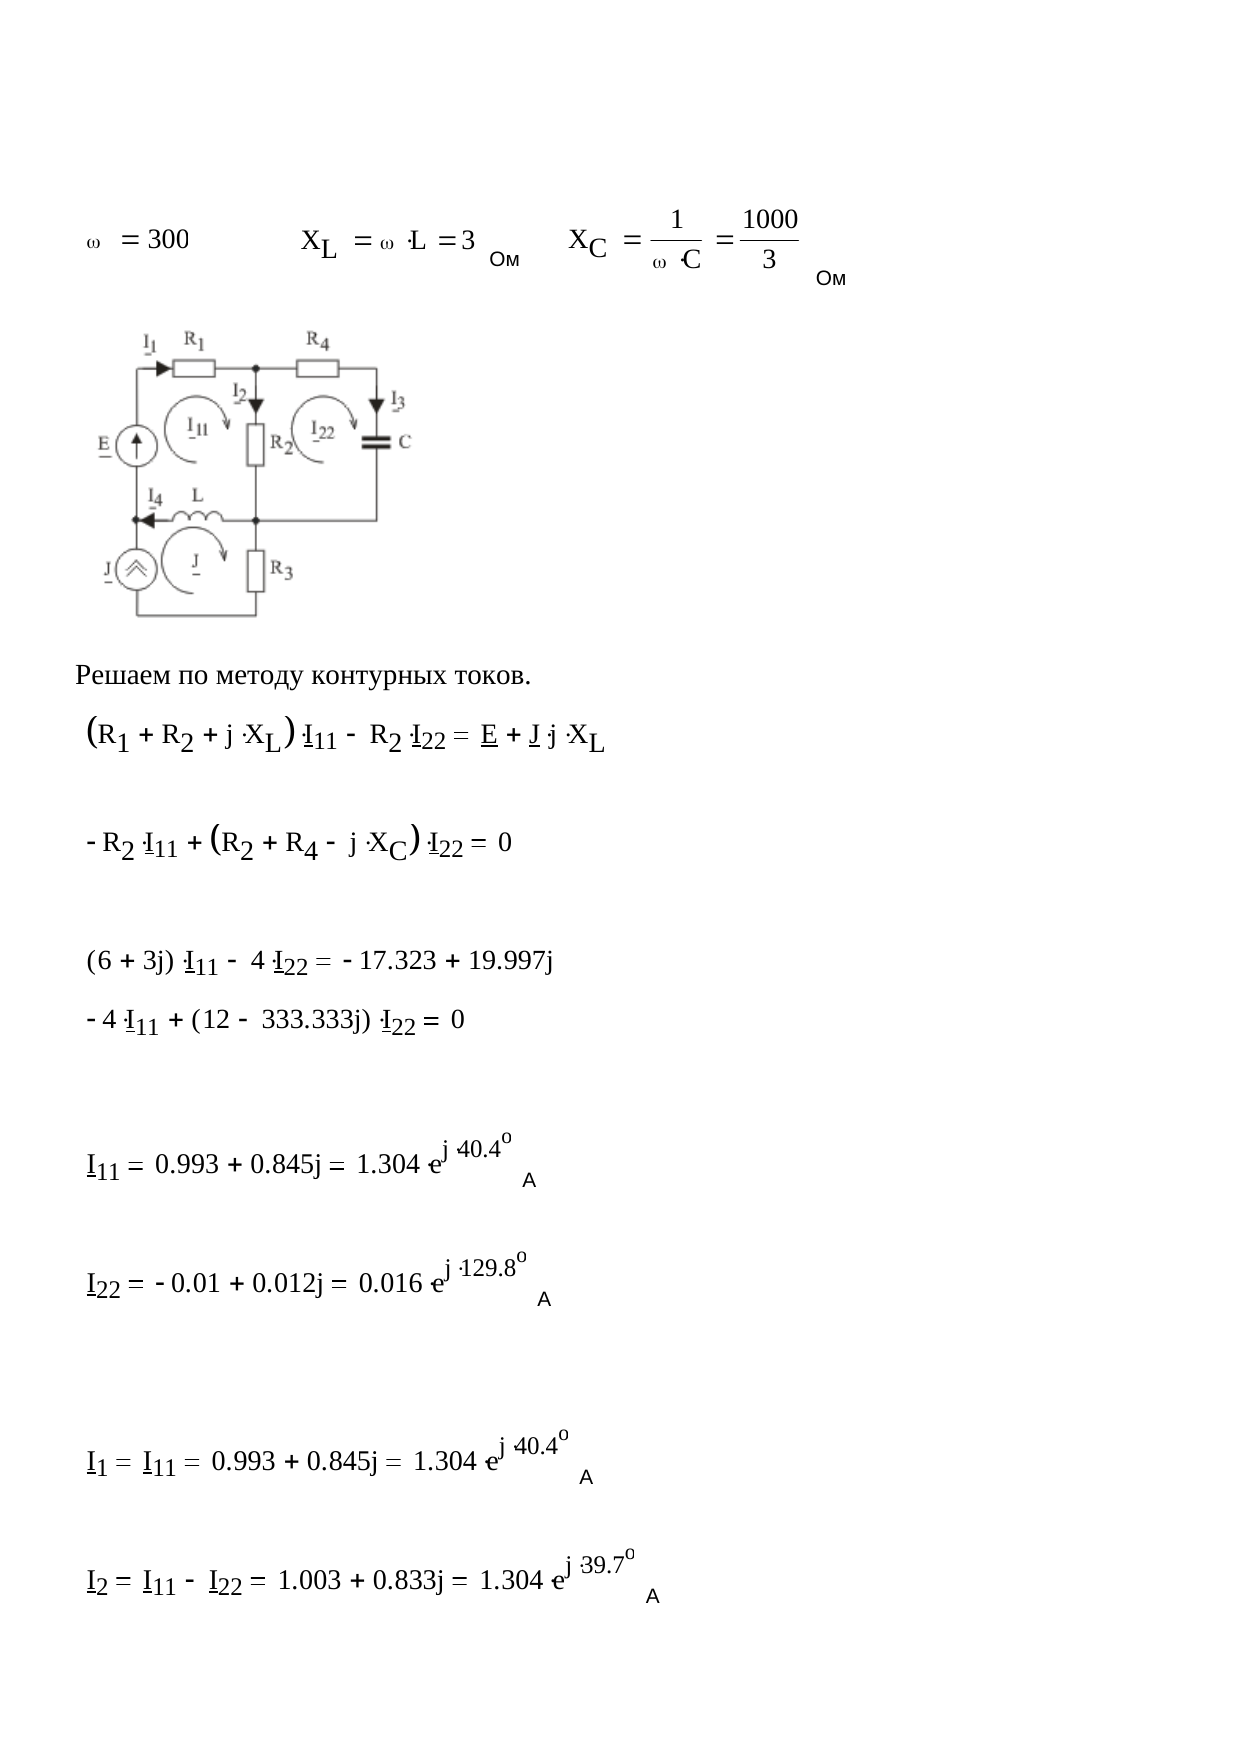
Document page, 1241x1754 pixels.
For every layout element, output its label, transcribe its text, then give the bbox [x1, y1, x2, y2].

text Ом [565, 202, 883, 290]
picture [75, 312, 431, 632]
text А [83, 1418, 658, 1489]
text А [83, 1240, 615, 1311]
text А [83, 1537, 723, 1608]
text А [83, 1121, 601, 1192]
text Ом [297, 222, 565, 271]
text Решаем по методу контурных токов. [75, 657, 1165, 691]
